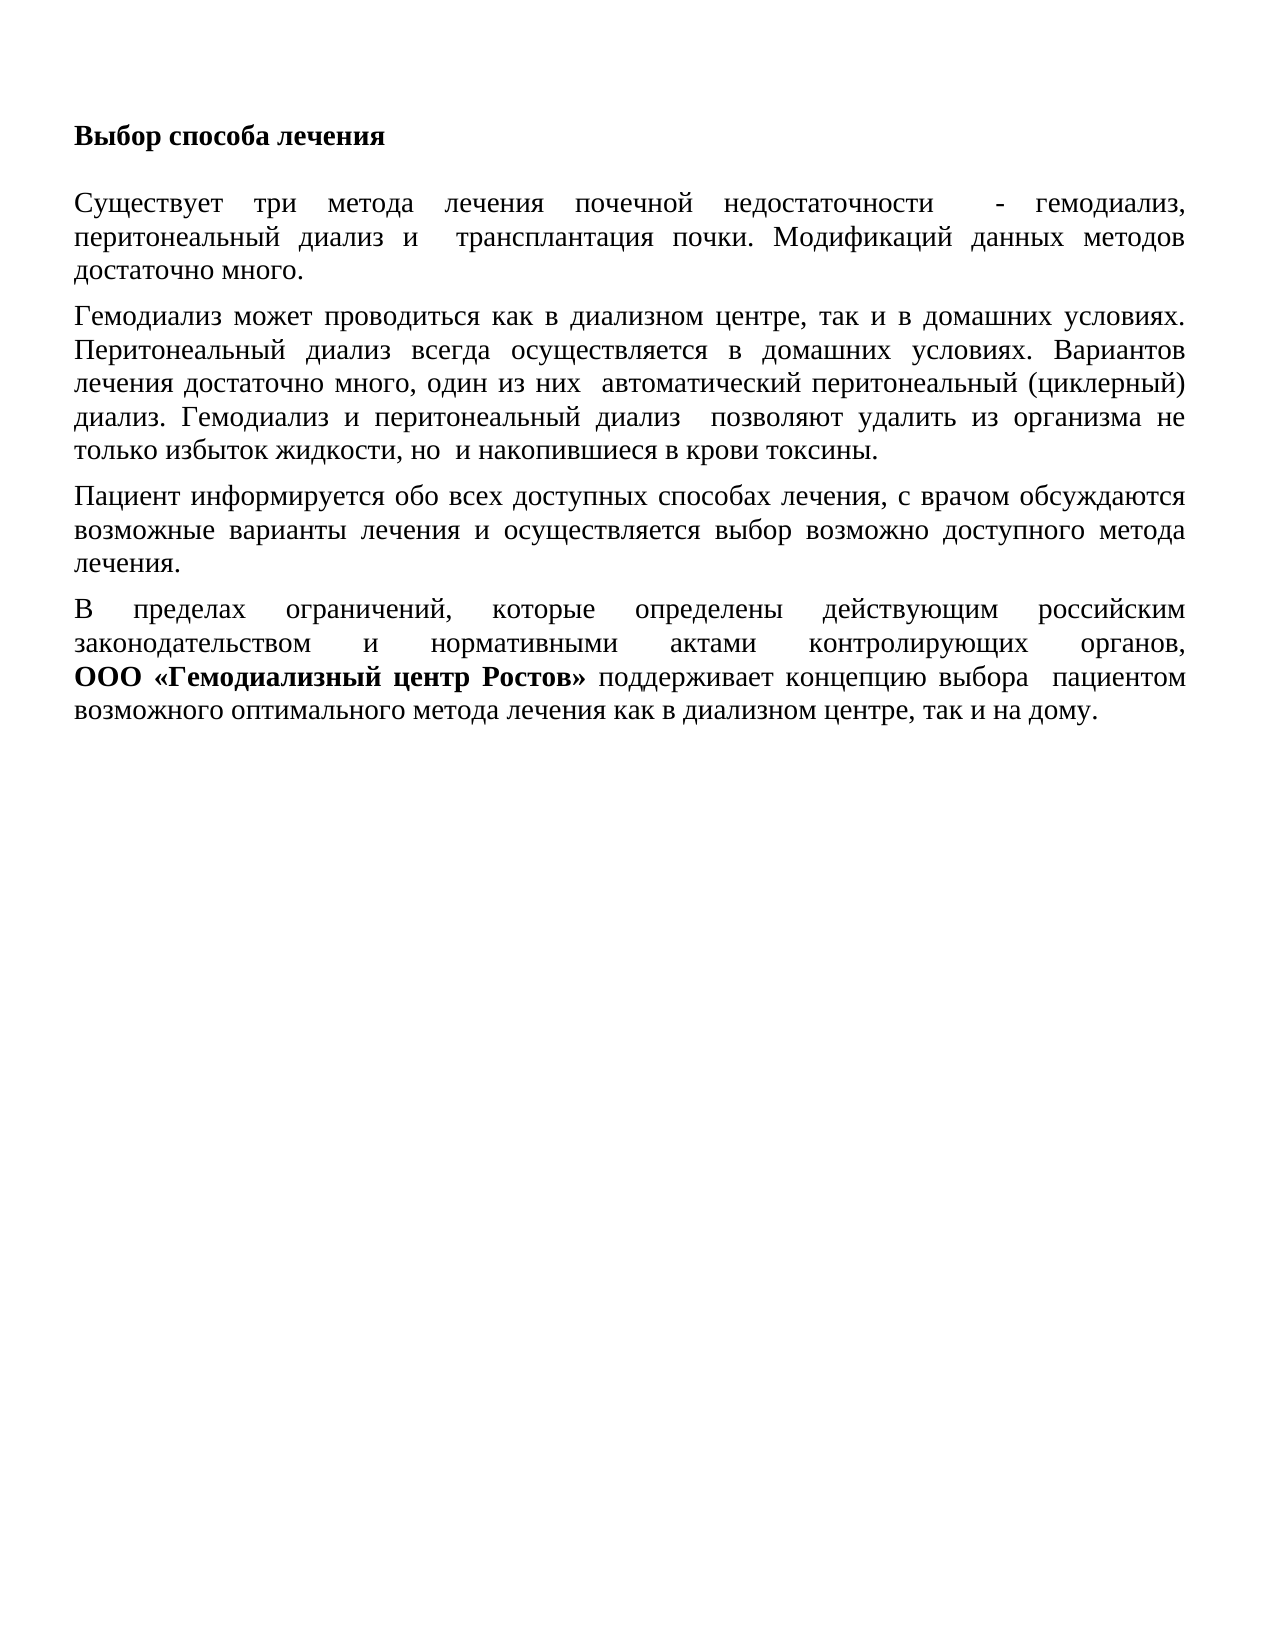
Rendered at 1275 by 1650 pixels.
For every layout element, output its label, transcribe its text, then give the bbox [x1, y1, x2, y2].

text Пациент информируется обо всех доступных способах лечения, с врачом обсуждаются возможные варианты лечения и осуществляется выбор возможно доступного метода лечения. [74, 478, 1186, 579]
text Существует три метода лечения почечной недостаточности - гемодиализ, перитонеальный диализ и трансплантация почки. Модификаций данных методов достаточно много. [74, 185, 1186, 286]
text Выбор способа лечения [74, 118, 1186, 152]
text Гемодиализ может проводиться как в диализном центре, так и в домашних условиях. Перитонеальный диализ всегда осуществляется в домашних условиях. Вариантов лечения достаточно много, один из них автоматический перитонеальный (циклерный) диализ. Гемодиализ и перитонеальный диализ позволяют удалить из организма не только избыток жидкости, но и накопившиеся в крови токсины. [74, 298, 1186, 466]
text В пределах ограничений, которые определены действующим российским законодательством и нормативными актами контролирующих органов, ООО «Гемодиализный центр Ростов» поддерживает концепцию выбора пациентом возможного оптимального метода лечения как в диализном центре, так и на дому. [74, 592, 1186, 726]
